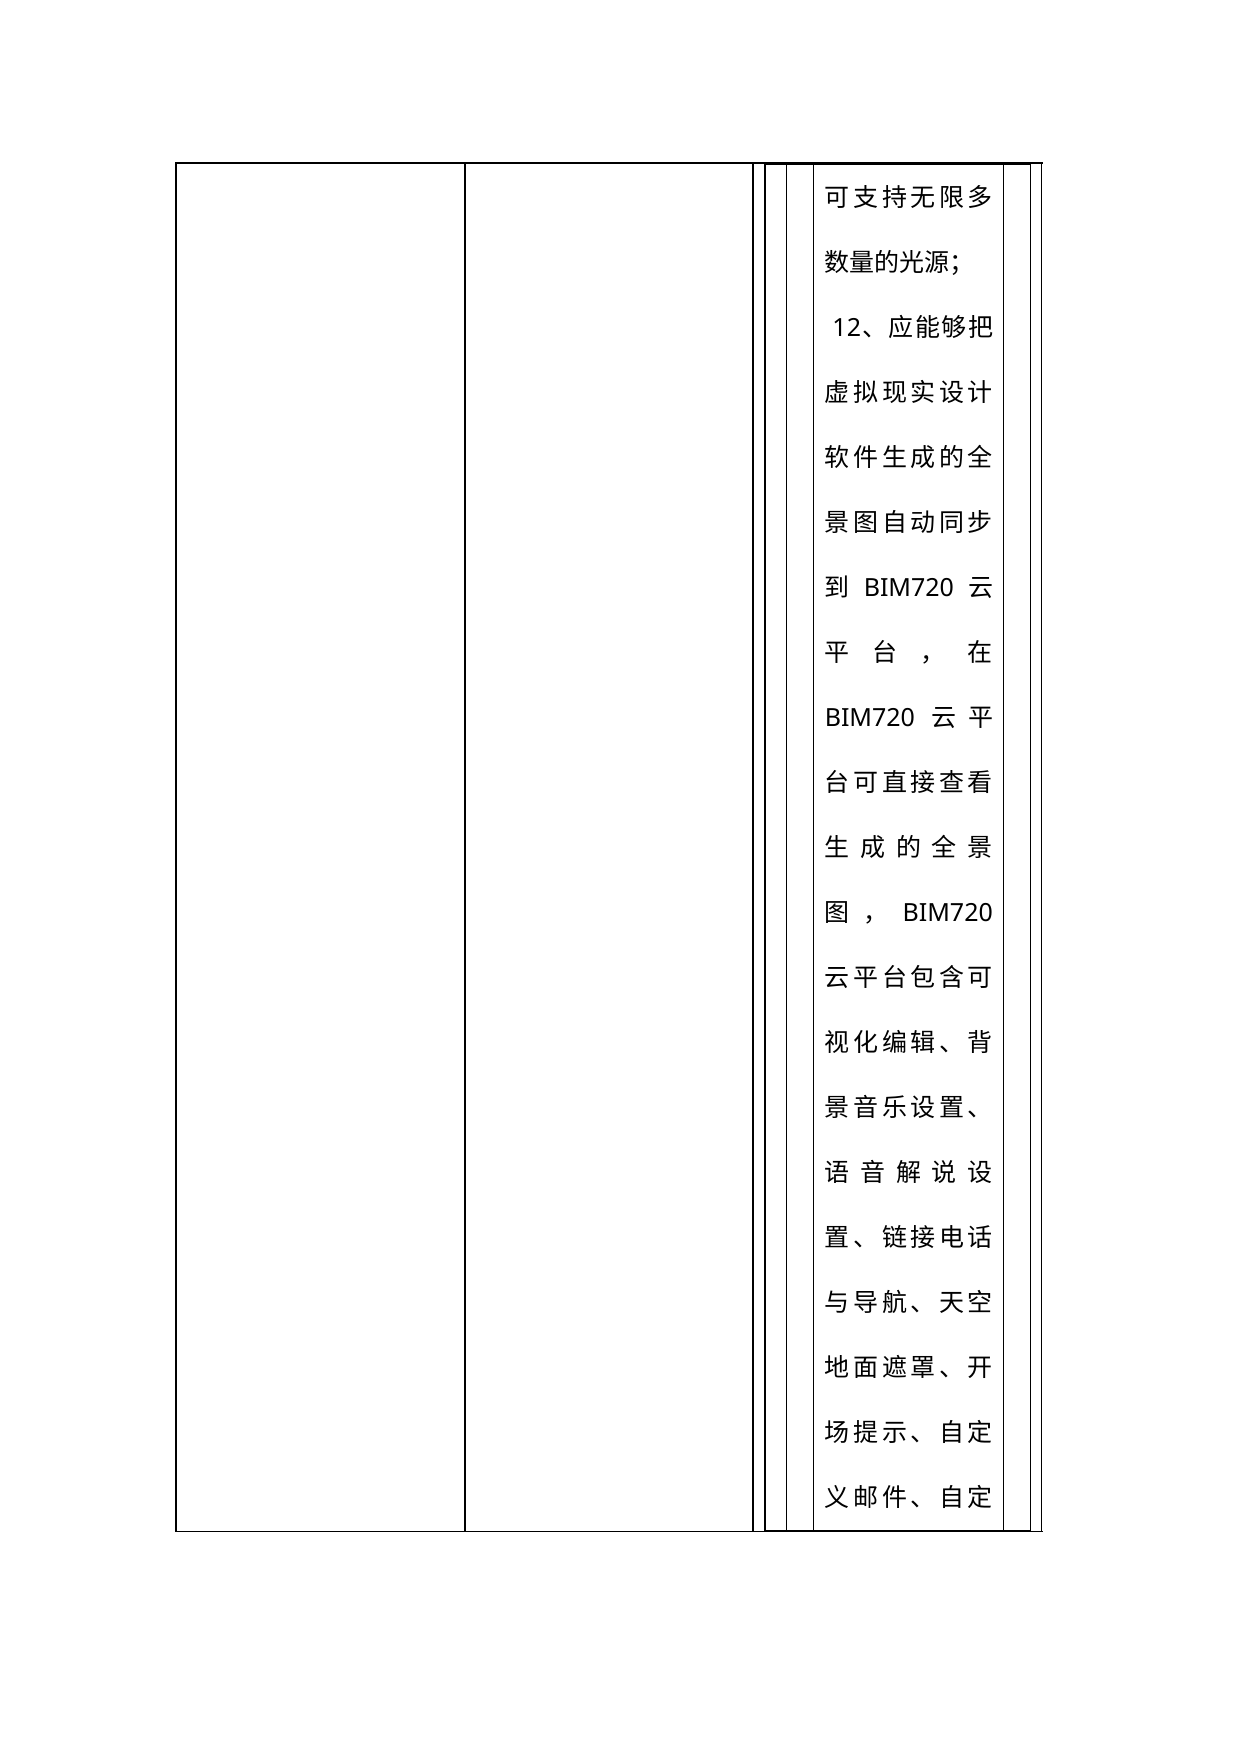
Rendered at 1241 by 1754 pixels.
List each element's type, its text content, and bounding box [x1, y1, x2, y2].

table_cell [814, 165, 1003, 1530]
table_cell 1 [177, 164, 464, 1531]
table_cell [766, 165, 786, 1530]
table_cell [754, 164, 764, 1531]
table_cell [1004, 165, 1030, 1530]
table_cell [1031, 164, 1041, 1531]
table_cell [466, 164, 752, 1531]
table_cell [787, 165, 813, 1530]
